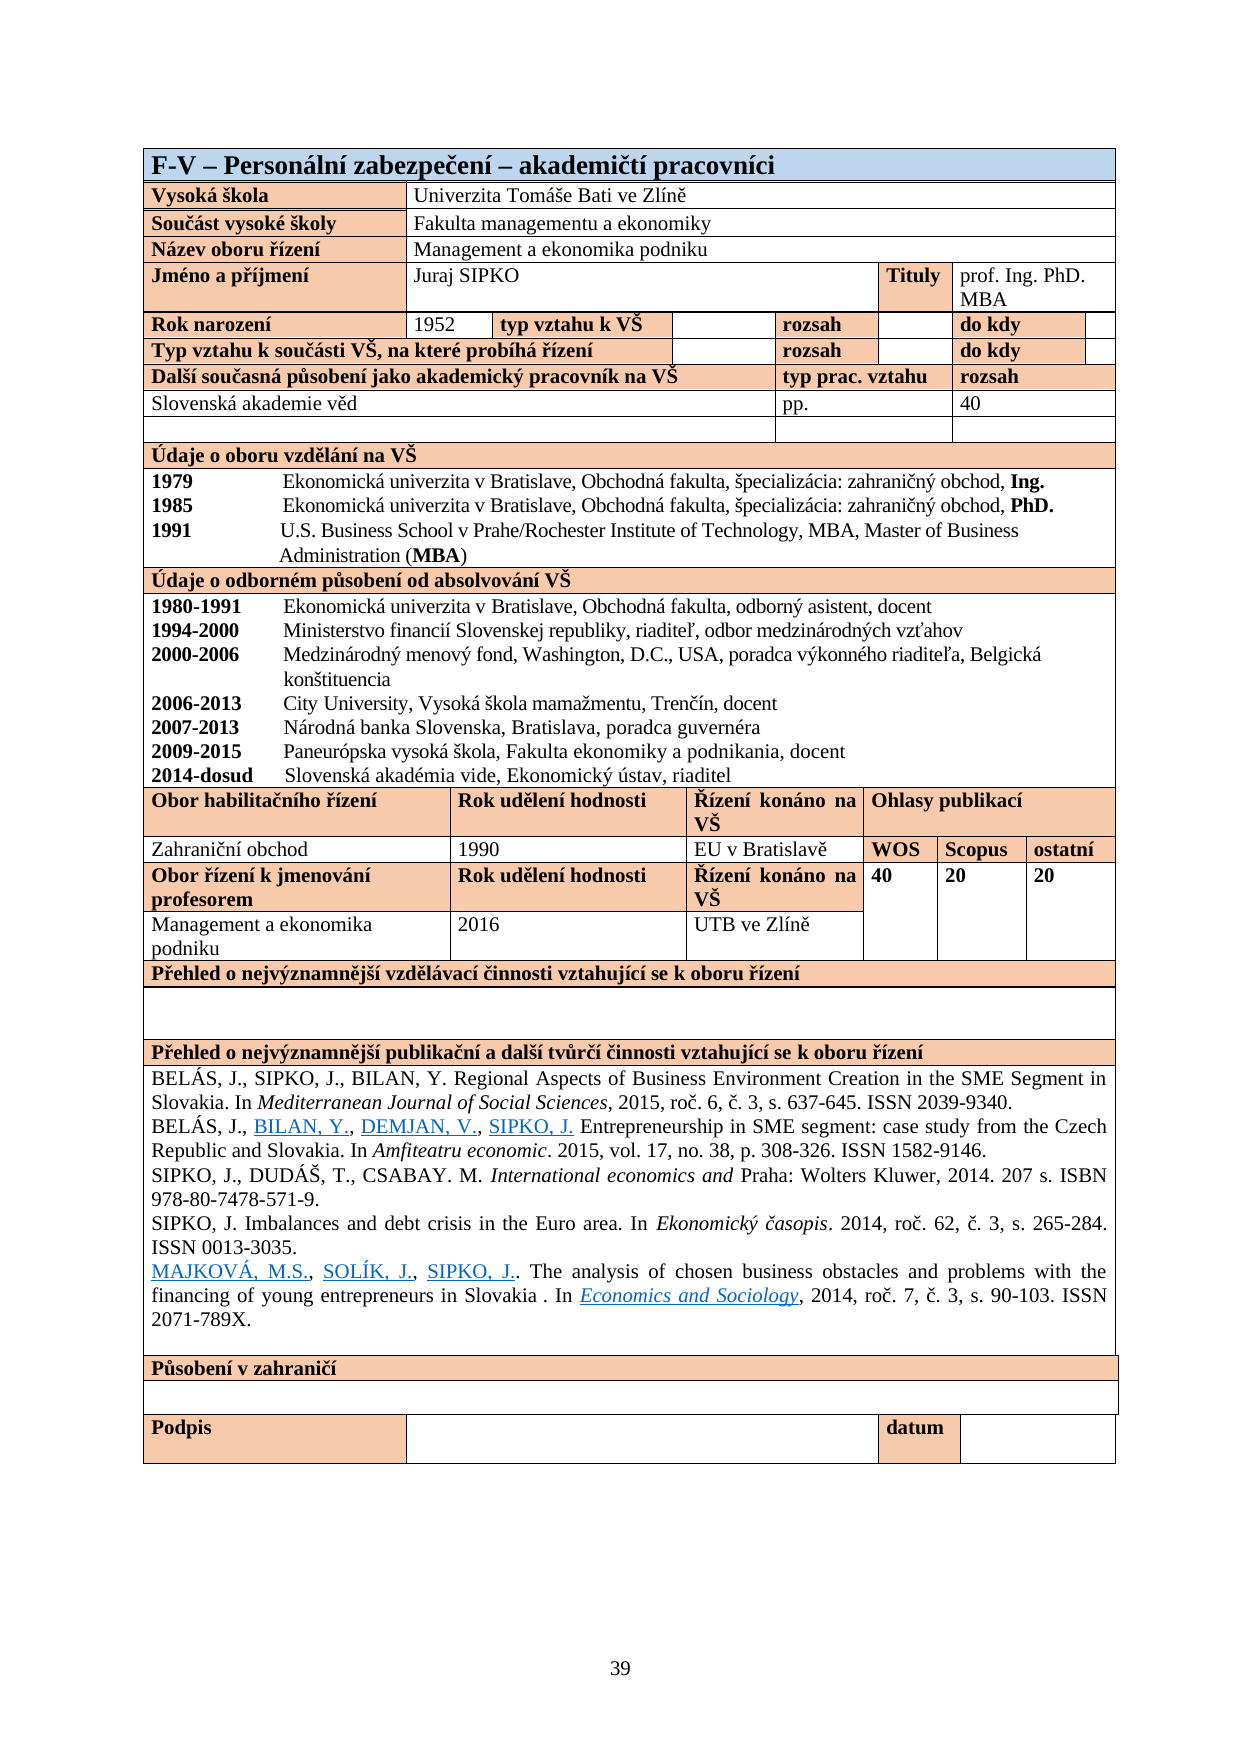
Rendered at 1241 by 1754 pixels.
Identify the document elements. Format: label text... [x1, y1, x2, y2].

table_cell do kdy [953, 339, 1085, 363]
table_cell Součást vysoké školy [144, 211, 406, 236]
table_cell Management a ekonomika podniku [144, 912, 450, 960]
table_cell BELÁS, J., SIPKO, J., BILAN, Y. Regional Aspects of Business Environment Creation in the SME Segment in Slovakia. In Mediterranean Journal of Social Sciences, 2015, roč. 6, č. 3, s. 637-645. ISSN 2039-9340. BELÁS, J., BILAN, Y., DEMJAN, V., SIPKO, J. Entrepreneurship in SME segment: case study from the Czech Republic and Slovakia. In Amfiteatru economic. 2015, vol. 17, no. 38, p. 308-326. ISSN 1582-9146. SIPKO, J., DUDÁŠ, T., CSABAY. M. International economics and Praha: Wolters Kluwer, 2014. 207 s. ISBN 978-80-7478-571-9. SIPKO, J. Imbalances and debt crisis in the Euro area. In Ekonomický časopis. 2014, roč. 62, č. 3, s. 265-284. ISSN 0013-3035. MAJKOVÁ, M.S., SOLÍK, J., SIPKO, J.. The analysis of chosen business obstacles and problems with the financing of young entrepreneurs in Slovakia . In Economics and Sociology, 2014, roč. 7, č. 3, s. 90-103. ISSN 2071-789X. [144, 1066, 1115, 1355]
table_cell typ prac. vztahu [776, 365, 952, 389]
table_cell 40 [953, 391, 1115, 416]
table_cell UTB ve Zlíně [687, 912, 863, 960]
table_cell [144, 417, 775, 442]
table_cell Přehled o nejvýznamnější publikační a další tvůrčí činnosti vztahující se k oboru řízení [144, 1040, 1115, 1065]
table_cell [879, 313, 952, 337]
table_cell Scopus [938, 837, 1026, 862]
table_cell 20 [1027, 863, 1115, 960]
table_cell 20 [938, 863, 1026, 960]
table_cell [407, 1415, 878, 1463]
table_cell [953, 417, 1115, 442]
table_cell WOS [864, 837, 937, 862]
table_cell Rok udělení hodnosti [451, 788, 686, 836]
table_cell rozsah [953, 365, 1115, 389]
table_cell Typ vztahu k součásti VŠ, na které probíhá řízení [144, 339, 672, 363]
table_cell Jméno a příjmení [144, 263, 406, 311]
table_cell Řízení konáno na VŠ [687, 788, 863, 836]
table_cell Slovenská akademie věd [144, 391, 775, 416]
table_cell pp. [776, 391, 952, 416]
table_cell 1980-1991 Ekonomická univerzita v Bratislave, Obchodná fakulta, odborný asistent, docent 1994-2000 Ministerstvo financií Slovenskej republiky, riaditeľ, odbor medzinárodných vzťahov 2000-2006 Medzinárodný menový fond, Washington, D.C., USA, poradca výkonného riaditeľa, Belgická konštituencia 2006-2013 City University, Vysoká škola mamažmentu, Trenčín, docent 2007-2013 Národná banka Slovenska, Bratislava, poradca guvernéra 2009-2015 Paneurópska vysoká škola, Fakulta ekonomiky a podnikania, docent 2014-dosud Slovenská akadémia vide, Ekonomický ústav, riaditel [144, 594, 1115, 787]
table_cell Juraj SIPKO [407, 263, 878, 311]
table_cell Řízení konáno na VŠ [687, 863, 863, 911]
table_cell Tituly [879, 263, 952, 311]
table_cell Další současná působení jako akademický pracovník na VŠ [144, 365, 775, 389]
table_cell Univerzita Tomáše Bati ve Zlíně [407, 183, 1115, 208]
table_cell Vysoká škola [144, 183, 406, 208]
table_cell Podpis [144, 1415, 406, 1463]
table_cell 1952 [407, 313, 492, 337]
table_cell Údaje o oboru vzdělání na VŠ [144, 443, 1115, 468]
table_cell 2016 [451, 912, 686, 960]
table_cell Působení v zahraničí [144, 1356, 1118, 1380]
table_cell 40 [864, 863, 937, 960]
table_cell Údaje o odborném působení od absolvování VŠ [144, 568, 1115, 593]
table_cell rozsah [776, 313, 878, 337]
table_cell rozsah [776, 339, 878, 363]
table_cell [776, 417, 952, 442]
table_cell [673, 339, 775, 363]
table_cell EU v Bratislavě [687, 837, 863, 862]
table_cell prof. Ing. PhD. MBA [953, 263, 1115, 311]
table_cell [673, 313, 775, 337]
table_cell [144, 988, 1115, 1039]
table_cell [879, 339, 952, 363]
table_header F-V – Personální zabezpečení – akademičtí pracovníci [144, 149, 1115, 180]
table_cell Ohlasy publikací [864, 788, 1115, 836]
table_cell [144, 1381, 1118, 1414]
table_cell Obor řízení k jmenování profesorem [144, 863, 450, 911]
table_cell Název oboru řízení [144, 237, 406, 262]
table_cell Management a ekonomika podniku [407, 237, 1115, 262]
table_cell [1086, 313, 1115, 337]
table_cell ostatní [1027, 837, 1115, 862]
table_cell [961, 1415, 1115, 1463]
table_cell Přehled o nejvýznamnější vzdělávací činnosti vztahující se k oboru řízení [144, 961, 1115, 986]
table_cell Zahraniční obchod [144, 837, 450, 862]
table_cell 1979 Ekonomická univerzita v Bratislave, Obchodná fakulta, špecializácia: zahraničný obchod, Ing. 1985 Ekonomická univerzita v Bratislave, Obchodná fakulta, špecializácia: zahraničný obchod, PhD. 1991 U.S. Business School v Prahe/Rochester Institute of Technology, MBA, Master of Business Administration (MBA) [144, 469, 1115, 567]
table_cell Rok narození [144, 313, 406, 337]
table_cell Fakulta managementu a ekonomiky [407, 209, 1115, 236]
table_cell do kdy [953, 313, 1085, 337]
table_cell datum [879, 1415, 960, 1463]
table_cell 1990 [451, 837, 686, 862]
table_cell typ vztahu k VŠ [493, 313, 672, 337]
table_cell [1086, 339, 1115, 363]
table_cell Obor habilitačního řízení [144, 788, 450, 836]
table_cell Rok udělení hodnosti [451, 863, 686, 911]
